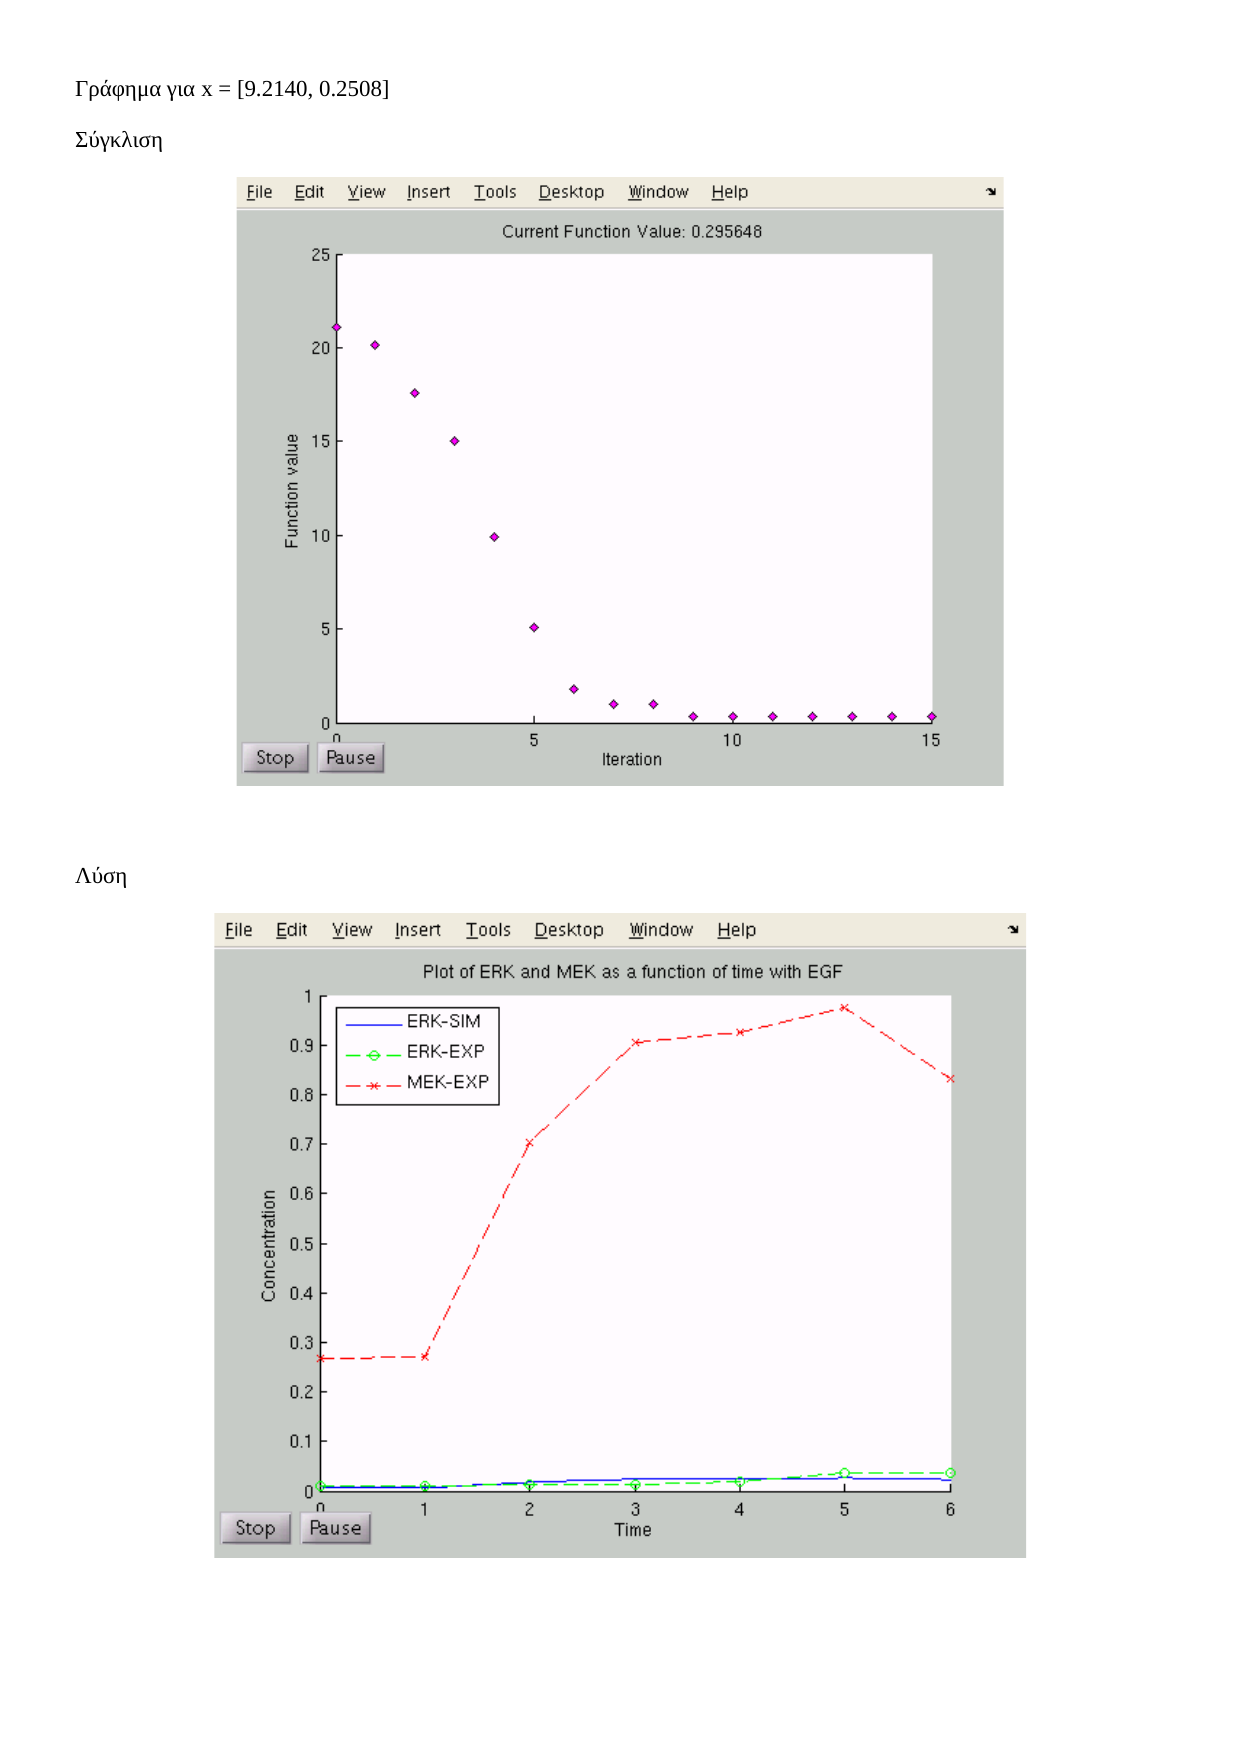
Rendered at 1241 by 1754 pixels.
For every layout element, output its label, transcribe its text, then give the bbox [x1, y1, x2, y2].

text Σύγκλιση [75, 126, 1165, 152]
picture [214, 913, 1027, 1558]
text Γράφημα για x = [9.2140, 0.2508] [75, 75, 1165, 101]
picture [236, 177, 1004, 786]
text Λύση [75, 862, 1165, 888]
